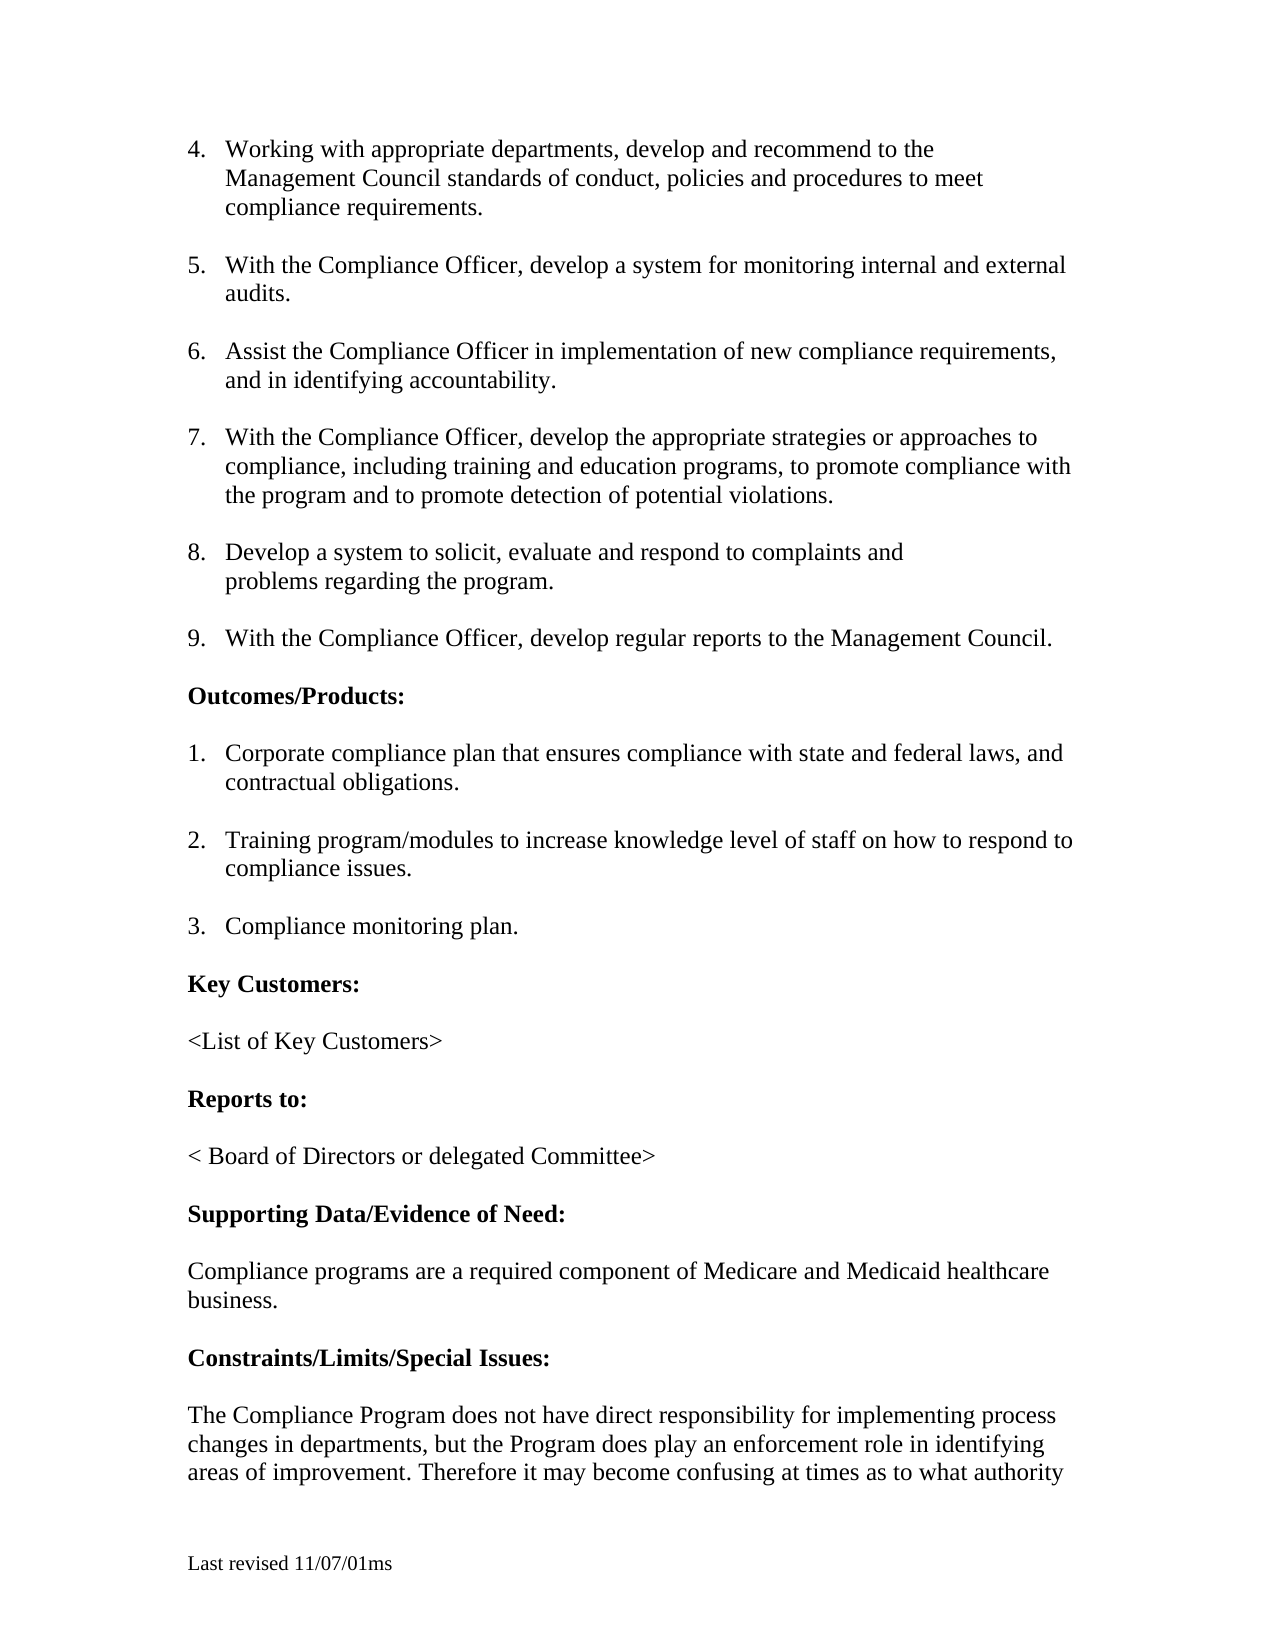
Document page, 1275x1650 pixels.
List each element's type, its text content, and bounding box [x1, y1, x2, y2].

subtitle Supporting Data/Evidence of Need: [187, 1199, 1096, 1228]
list With the Compliance Officer, develop a system for monitoring internal and external audits. [187, 250, 1067, 307]
list With the Compliance Officer, develop the appropriate strategies or approaches to compliance, including training and education programs, to promote compliance with the program and to promote detection of potential violations. [187, 422, 1072, 508]
list Compliance monitoring plan. [187, 911, 1096, 940]
text Compliance programs are a required component of Medicare and Medicaid healthcare business. [187, 1256, 1052, 1314]
text <List of Key Customers> [187, 1026, 1096, 1055]
subtitle Constraints/Limits/Special Issues: [187, 1343, 1096, 1371]
subtitle Outcomes/Products: [187, 681, 1096, 710]
list Working with appropriate departments, develop and recommend to the Management Council standards of conduct, policies and procedures to meet compliance requirements. [187, 134, 1071, 221]
list Develop a system to solicit, evaluate and respond to complaints and problems regarding the program. [187, 537, 1002, 595]
subtitle Key Customers: [187, 969, 1096, 997]
text The Compliance Program does not have direct responsibility for implementing process changes in departments, but the Program does play an enforcement role in identifying areas of improvement. Therefore it may become confusing at times as to what authority [187, 1400, 1082, 1486]
list With the Compliance Officer, develop regular reports to the Management Council. [187, 623, 1096, 652]
text < Board of Directors or delegated Committee> [187, 1141, 1096, 1170]
list Corporate compliance plan that ensures compliance with state and federal laws, and contractual obligations. [187, 738, 1064, 796]
list Training program/modules to increase knowledge level of staff on how to respond to compliance issues. [187, 825, 1074, 882]
subtitle Reports to: [187, 1084, 1096, 1112]
list Assist the Compliance Officer in implementation of new compliance requirements, and in identifying accountability. [187, 336, 1057, 393]
